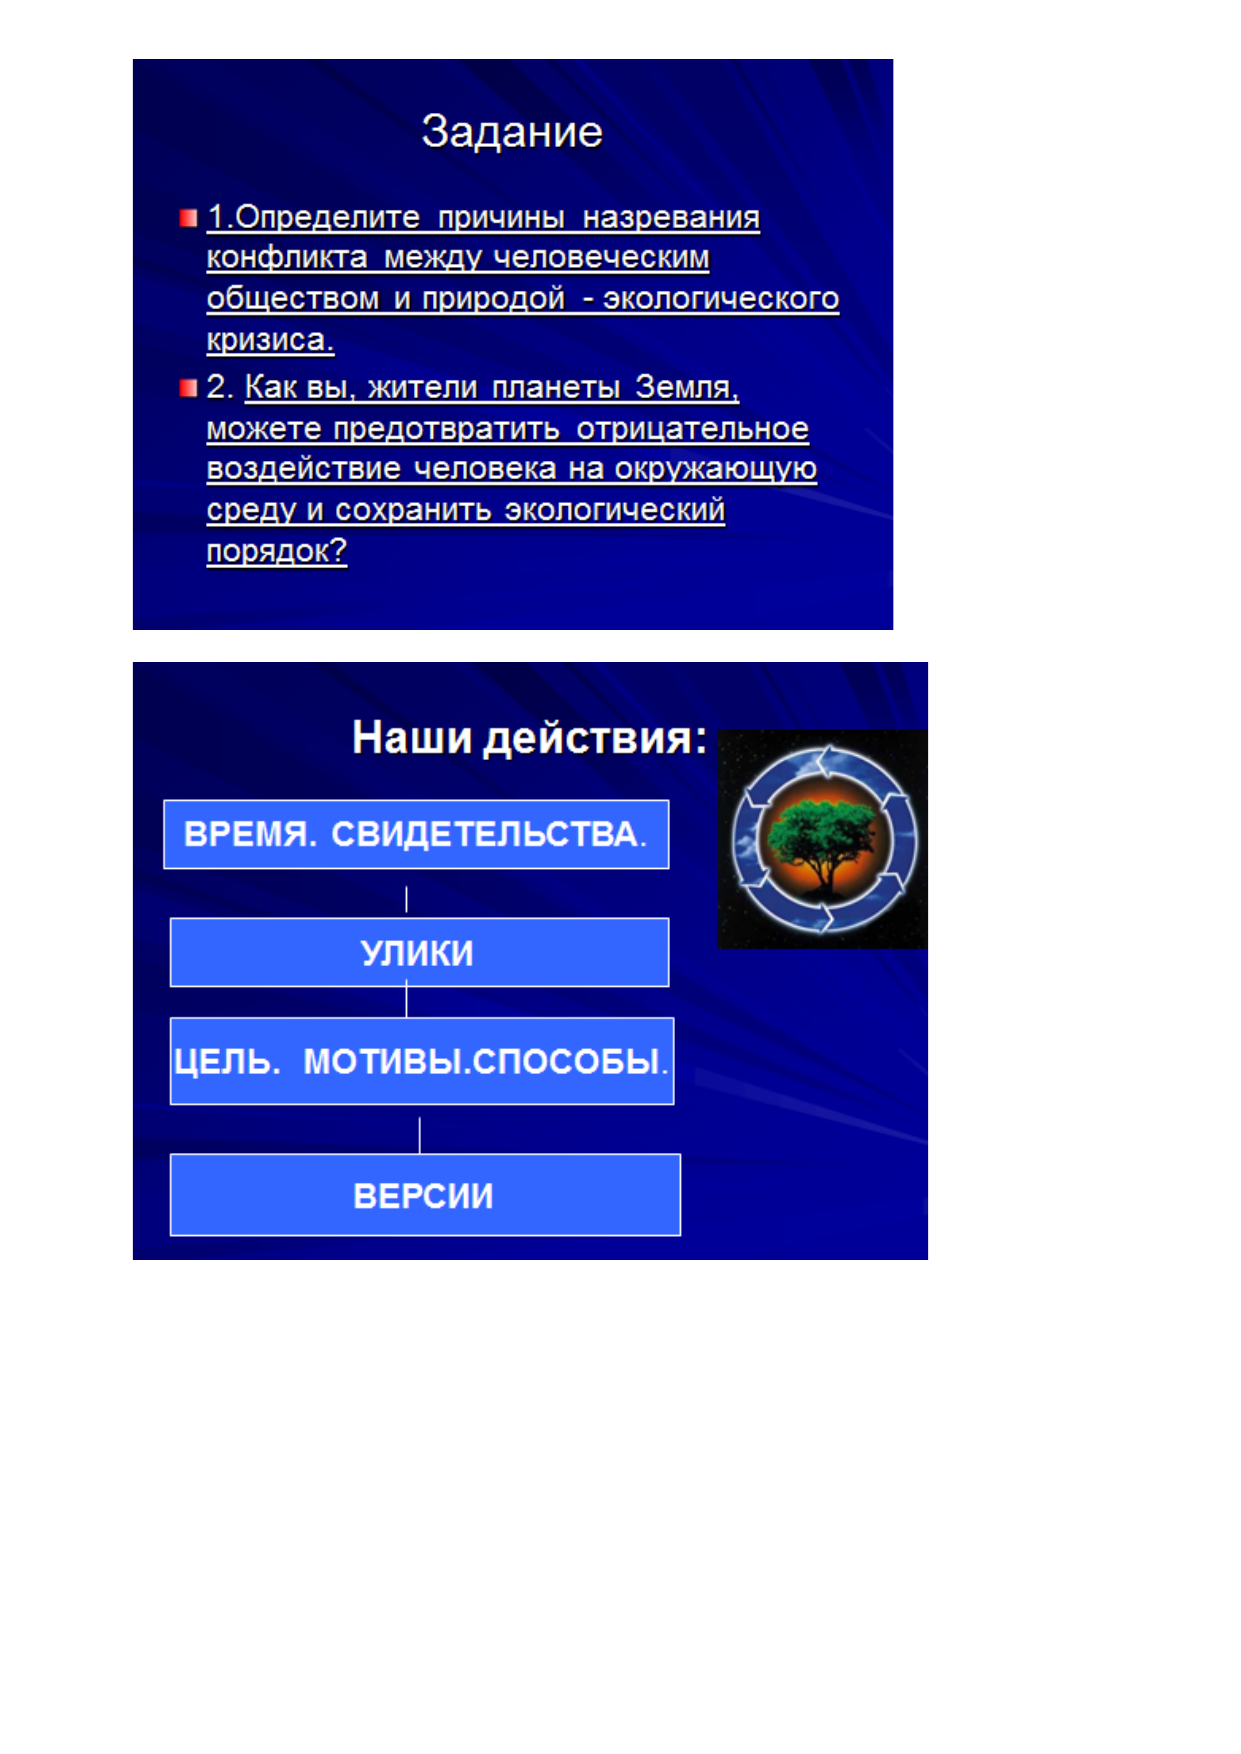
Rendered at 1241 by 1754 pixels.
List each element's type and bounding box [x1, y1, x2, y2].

picture [132, 662, 929, 1260]
picture [132, 59, 894, 630]
